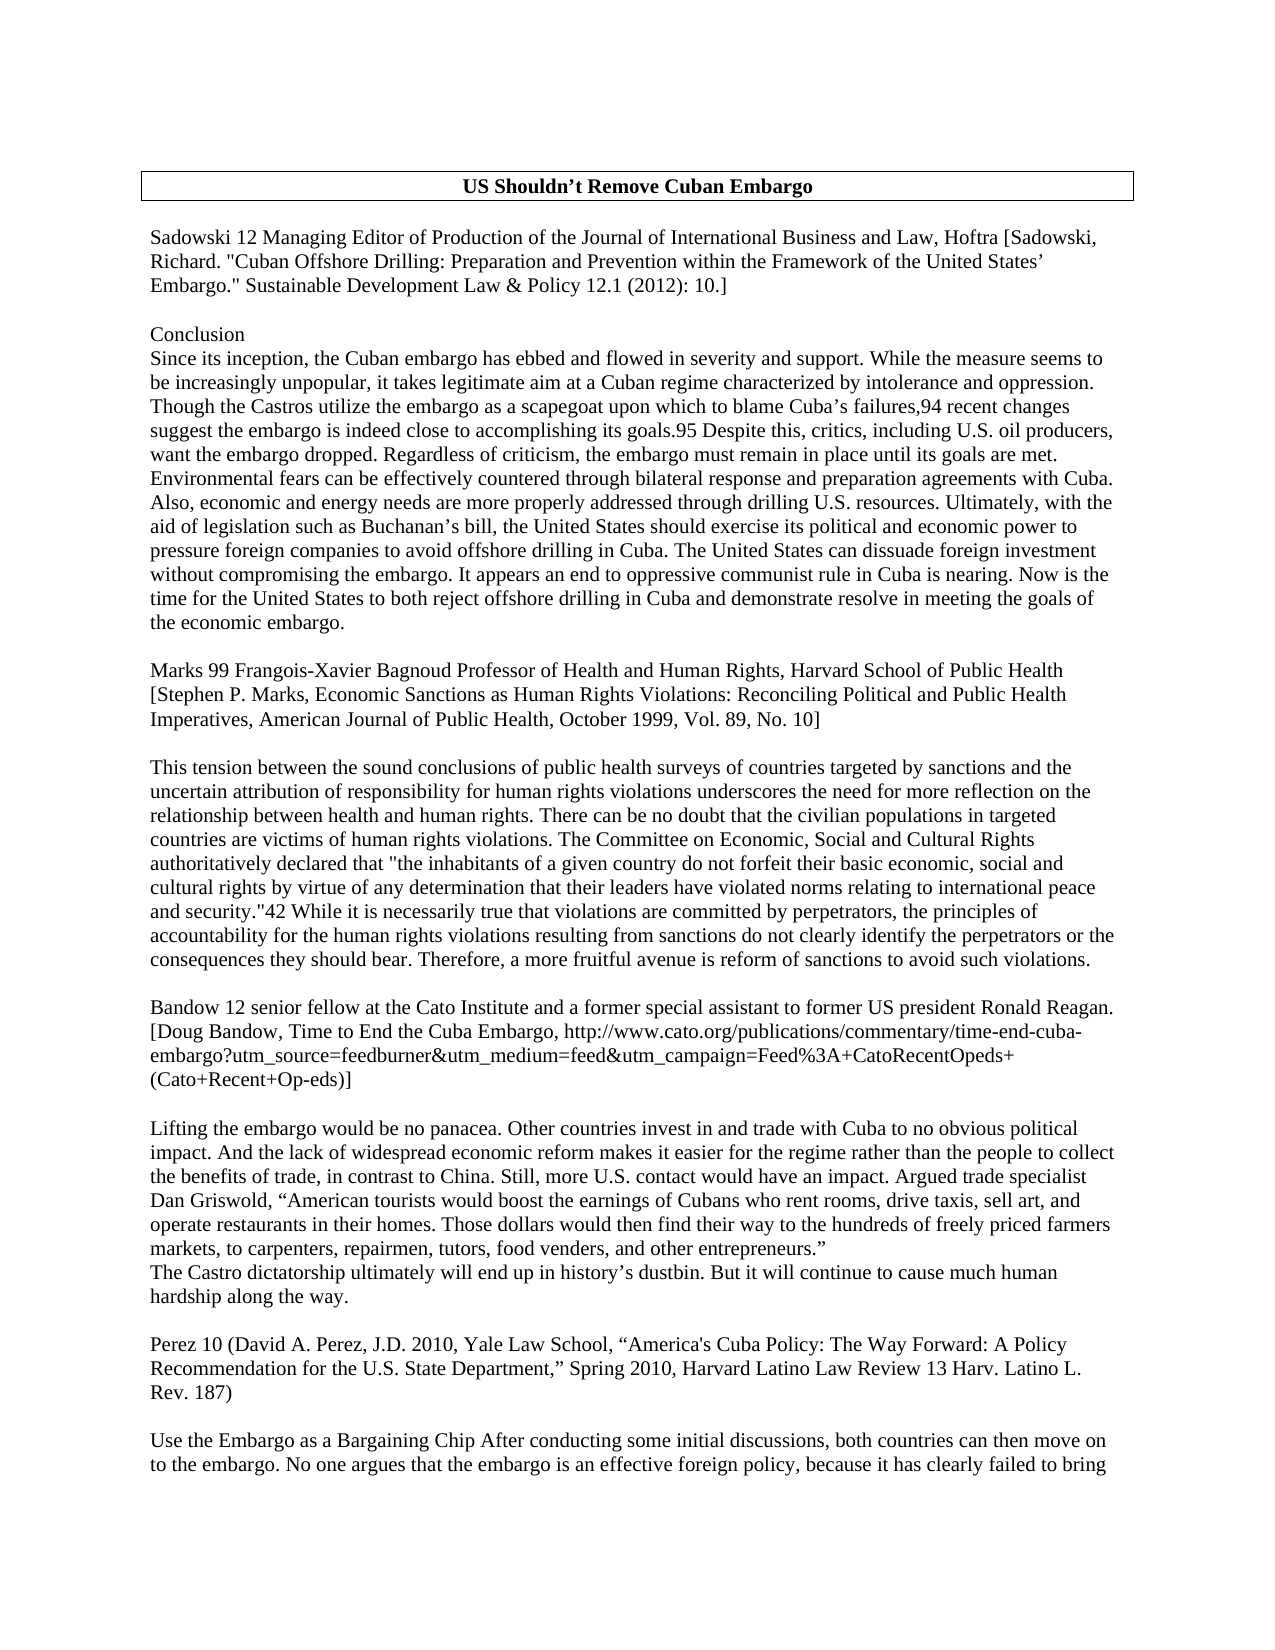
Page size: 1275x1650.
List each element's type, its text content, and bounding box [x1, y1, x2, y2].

text Conclusion [150, 321, 1125, 346]
text Sadowski 12 Managing Editor of Production of the Journal of International Business and Law, Hoftra [Sadowski, Richard. "Cuban Offshore Drilling: Preparation and Prevention within the Framework of the United States’ Embargo." Sustainable Development Law & Policy 12.1 (2012): 10.] [150, 225, 1125, 297]
text The Castro dictatorship ultimately will end up in history’s dustbin. But it will continue to cause much human hardship along the way. [150, 1260, 1125, 1308]
text Bandow 12 senior fellow at the Cato Institute and a former special assistant to former US president Ronald Reagan. [Doug Bandow, Time to End the Cuba Embargo, http://www.cato.org/publications/commentary/time-end-cuba-embargo?utm_source=feedburner&utm_medium=feed&utm_campaign=Feed%3A+CatoRecentOpeds+(Cato+Recent+Op-eds)] [150, 995, 1125, 1091]
text Since its inception, the Cuban embargo has ebbed and flowed in severity and support. While the measure seems to be increasingly unpopular, it takes legitimate aim at a Cuban regime characterized by intolerance and oppression. Though the Castros utilize the embargo as a scapegoat upon which to blame Cuba’s failures,94 recent changes suggest the embargo is indeed close to accomplishing its goals.95 Despite this, critics, including U.S. oil producers, want the embargo dropped. Regardless of criticism, the embargo must remain in place until its goals are met. Environmental fears can be effectively countered through bilateral response and preparation agreements with Cuba. Also, economic and energy needs are more properly addressed through drilling U.S. resources. Ultimately, with the aid of legislation such as Buchanan’s bill, the United States should exercise its political and economic power to pressure foreign companies to avoid offshore drilling in Cuba. The United States can dissuade foreign investment without compromising the embargo. It appears an end to oppressive communist rule in Cuba is nearing. Now is the time for the United States to both reject offshore drilling in Cuba and demonstrate resolve in meeting the goals of the economic embargo. [150, 346, 1125, 634]
text Perez 10 (David A. Perez, J.D. 2010, Yale Law School, “America's Cuba Policy: The Way Forward: A Policy Recommendation for the U.S. State Department,” Spring 2010, Harvard Latino Law Review 13 Harv. Latino L. Rev. 187) [150, 1332, 1125, 1404]
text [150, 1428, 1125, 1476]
text This tension between the sound conclusions of public health surveys of countries targeted by sanctions and the uncertain attribution of responsibility for human rights violations underscores the need for more reflection on the relationship between health and human rights. There can be no doubt that the civilian populations in targeted countries are victims of human rights violations. The Committee on Economic, Social and Cultural Rights authoritatively declared that "the inhabitants of a given country do not forfeit their basic economic, social and cultural rights by virtue of any determination that their leaders have violated norms relating to international peace and security."42 While it is necessarily true that violations are committed by perpetrators, the principles of accountability for the human rights violations resulting from sanctions do not clearly identify the perpetrators or the consequences they should bear. Therefore, a more fruitful avenue is reform of sanctions to avoid such violations. [150, 754, 1125, 971]
text Lifting the embargo would be no panacea. Other countries invest in and trade with Cuba to no obvious political impact. And the lack of widespread economic reform makes it easier for the regime rather than the people to collect the benefits of trade, in contrast to China. Still, more U.S. contact would have an impact. Argued trade specialist Dan Griswold, “American tourists would boost the earnings of Cubans who rent rooms, drive taxis, sell art, and operate restaurants in their homes. Those dollars would then find their way to the hundreds of freely priced farmers markets, to carpenters, repairmen, tutors, food venders, and other entrepreneurs.” [150, 1116, 1125, 1260]
subtitle US Shouldn’t Remove Cuban Embargo [142, 172, 1133, 200]
text Marks 99 Frangois-Xavier Bagnoud Professor of Health and Human Rights, Harvard School of Public Health [Stephen P. Marks, Economic Sanctions as Human Rights Violations: Reconciling Political and Public Health Imperatives, American Journal of Public Health, October 1999, Vol. 89, No. 10] [150, 658, 1125, 731]
